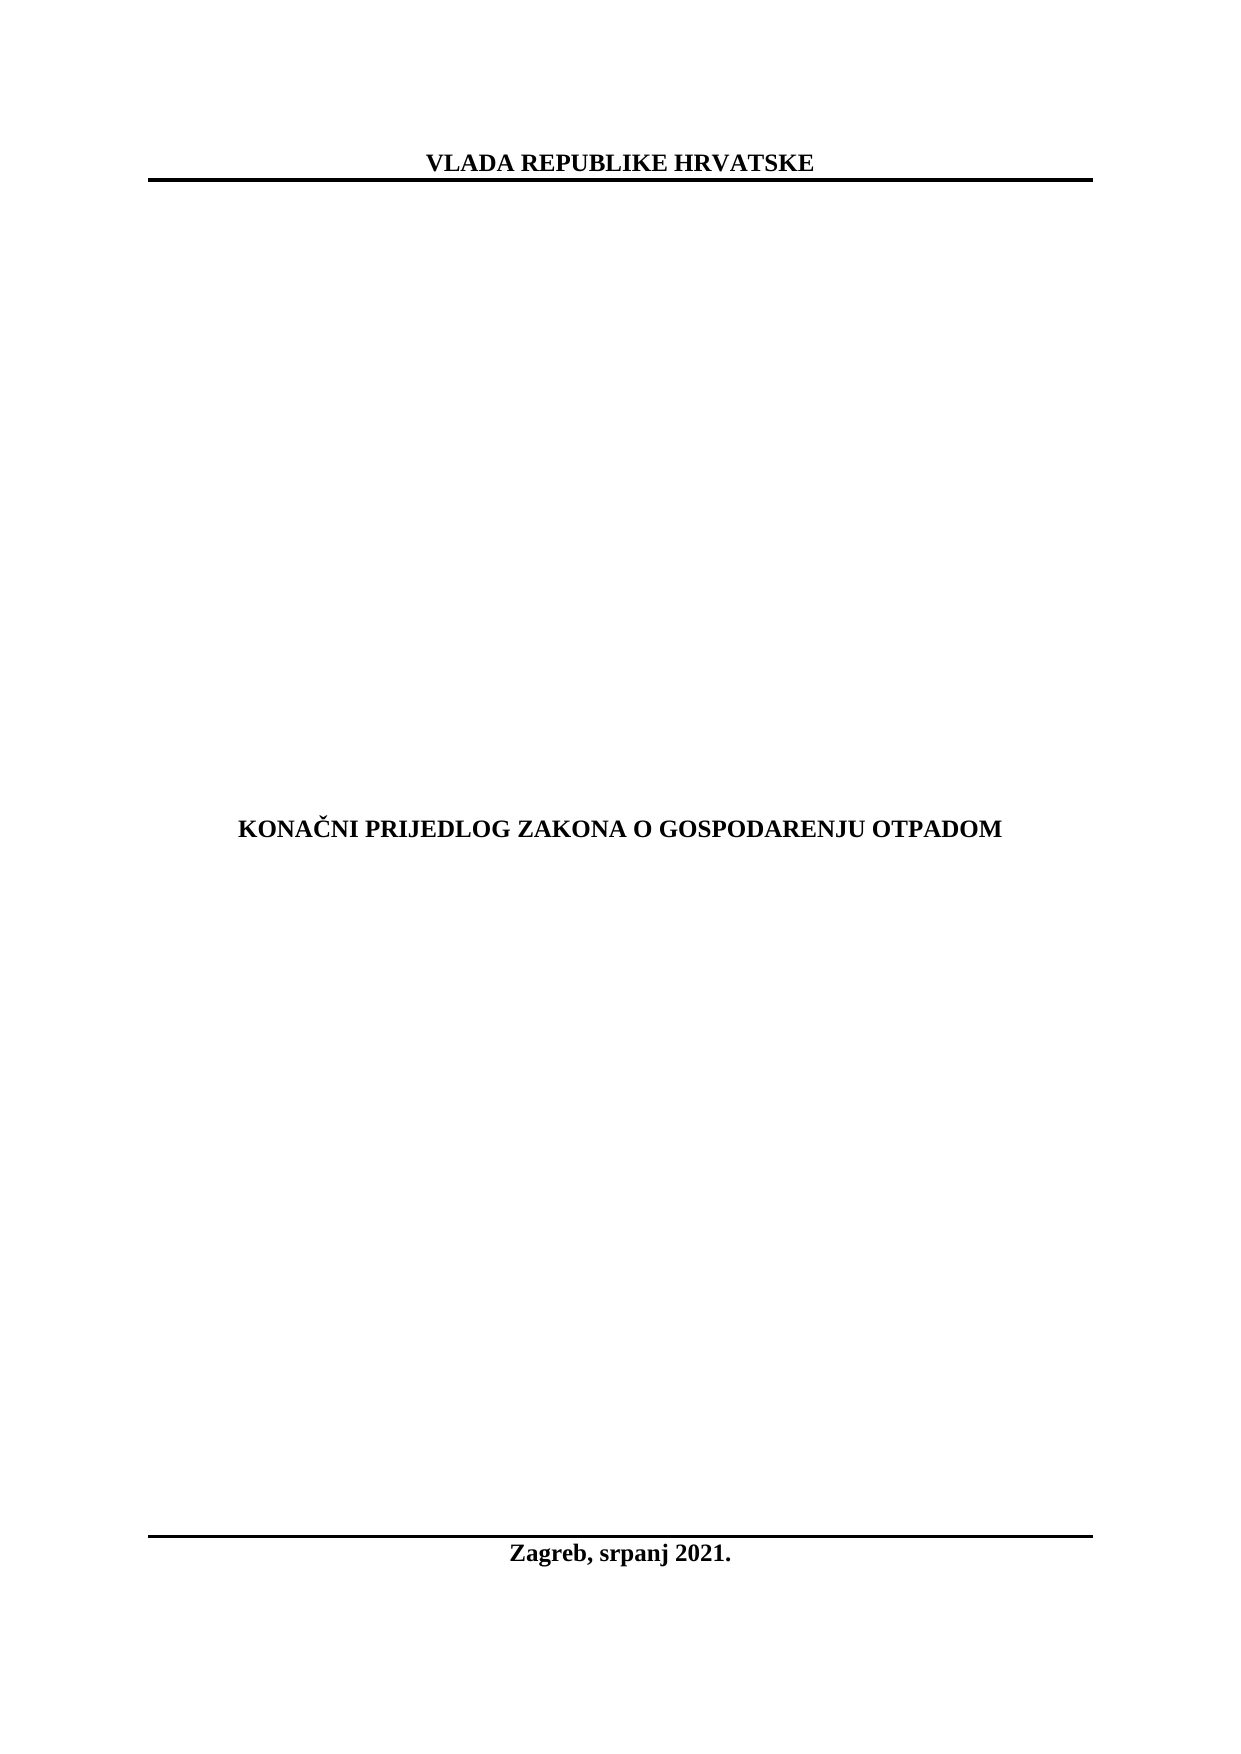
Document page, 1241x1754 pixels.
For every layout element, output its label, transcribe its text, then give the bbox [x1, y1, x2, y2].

text KONAČNI PRIJEDLOG ZAKONA O gospodarenjU otpadOM [148, 814, 1093, 843]
text Zagreb, srpanj 2021. [148, 1538, 1093, 1567]
text VLADA REPUBLIKE HRVATSKE [148, 148, 1093, 178]
